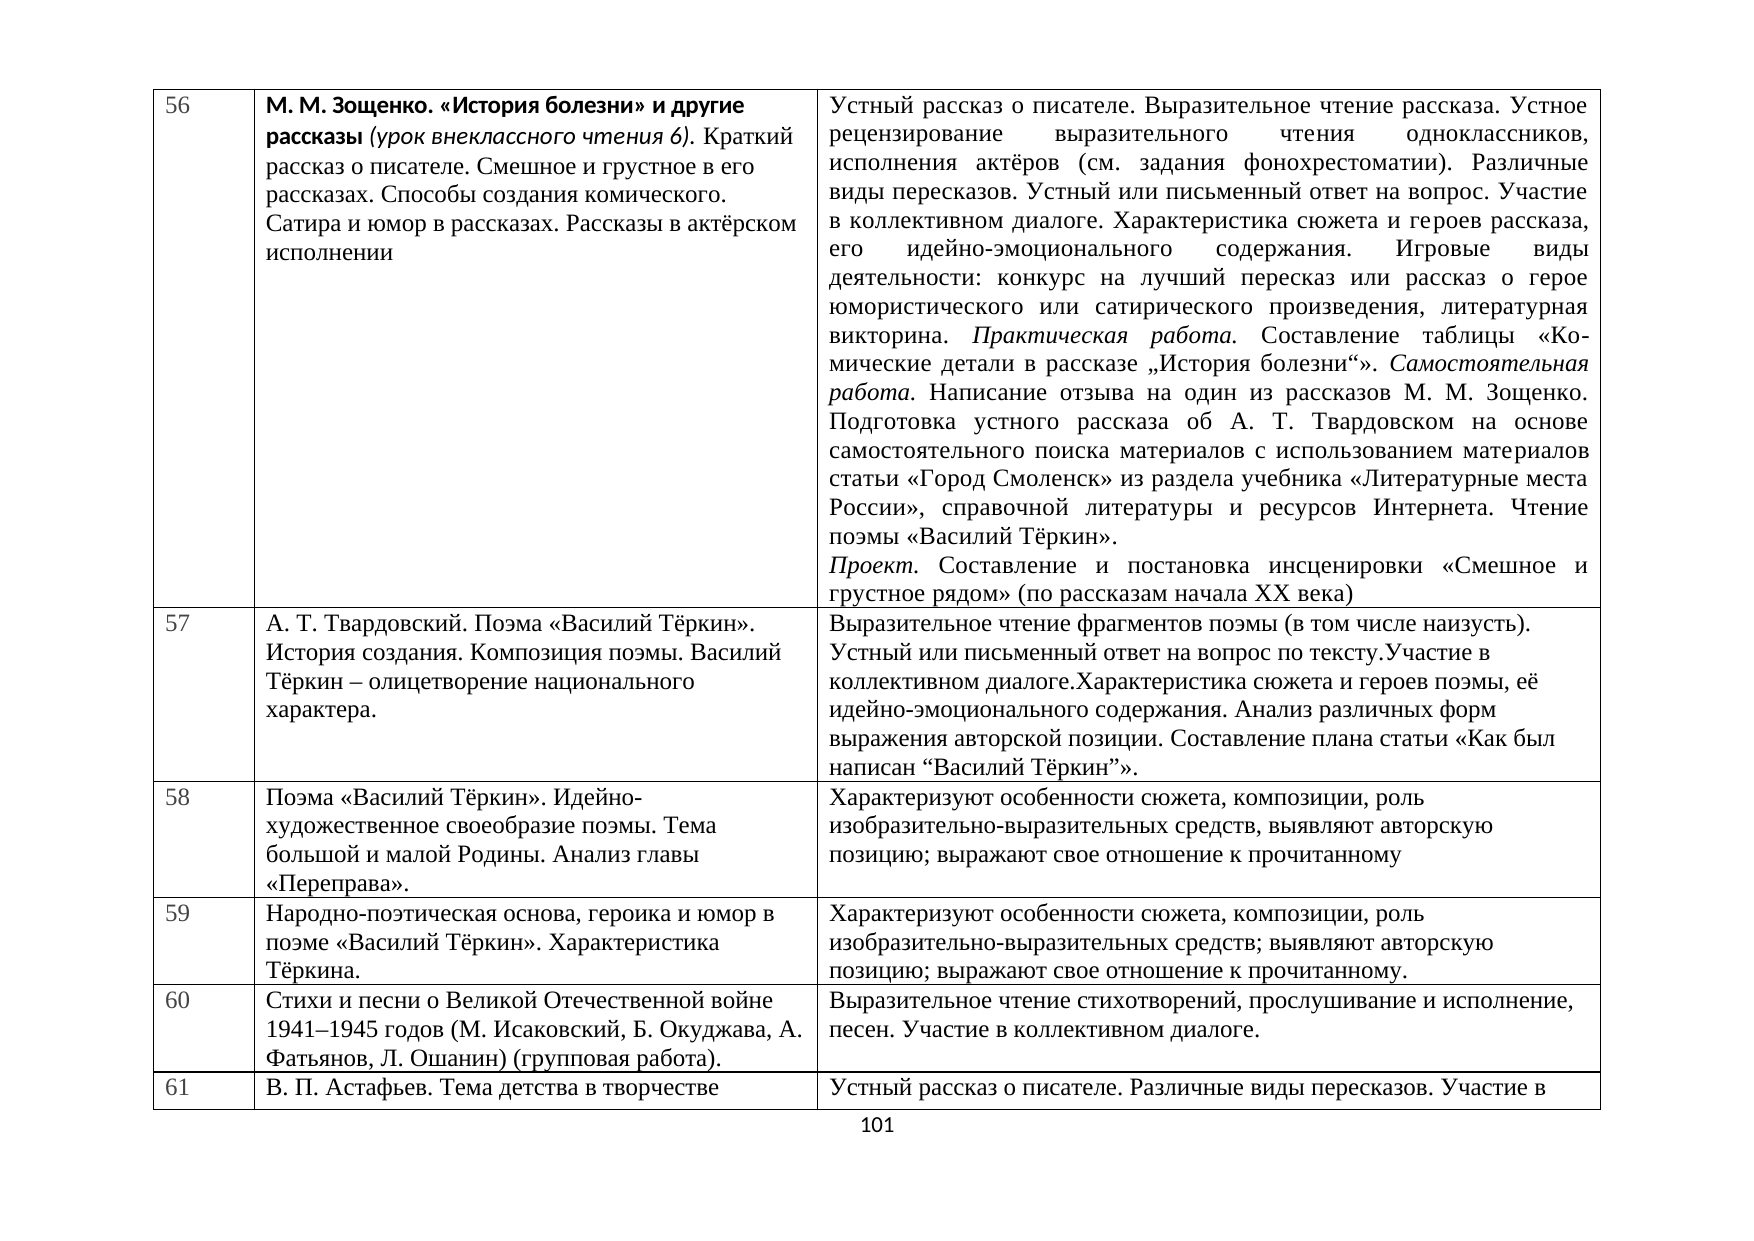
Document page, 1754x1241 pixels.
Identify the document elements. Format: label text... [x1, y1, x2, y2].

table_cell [818, 1073, 1600, 1109]
table_cell Устный рассказ о писателе. Выразительное чтение рассказа. Устное рецензирование выразительного чтения одноклассников, исполнения актёров (см. задания фонохрестоматии). Различные виды пересказов. Устный или письменный ответ на вопрос. Участие в коллективном диалоге. Характеристика сюжета и героев рассказа, его идейно-эмоционального содержания. Игровые виды деятельности: конкурс на лучший пересказ или рассказ о герое юмористического или сатирического произведения, литературная викторина. Практическая работа. Составление таблицы «Комические детали в рассказе „История болезни“». Самостоятельная работа. Написание отзыва на один из рассказов М. М. Зощенко. Подготовка устного рассказа об А. Т. Твардовском на основе самостоятельного поиска материалов с использованием материалов статьи «Город Смоленск» из раздела учебника «Литературные места России», справочной литературы и ресурсов Интернета. Чтение поэмы «Василий Тёркин». Проект. Составление и постановка инсценировки «Смешное и грустное рядом» (по рассказам начала XX века) [818, 90, 1600, 607]
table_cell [255, 1073, 817, 1109]
table_cell Народно-поэтическая основа, героика и юмор в поэме «Василий Тёркин». Характеристика Тёркина. [255, 898, 817, 984]
table_cell М. М. Зощенко. «История болезни» и другие рассказы (урок внеклассного чтения 6). Краткий рассказ о писателе. Смешное и грустное в его рассказах. Способы создания комического. Сатира и юмор в рассказах. Рассказы в актёрском исполнении [255, 90, 817, 607]
table_cell 59 [154, 898, 254, 984]
table_cell Стихи и песни о Великой Отечественной войне 1941–1945 годов (М. Исаковский, Б. Окуджава, А. Фатьянов, Л. Ошанин) (групповая работа). [255, 985, 817, 1071]
table_cell 60 [154, 985, 254, 1071]
table_cell 56 [154, 90, 254, 607]
table_cell 58 [154, 782, 254, 897]
table_cell Характеризуют особенности сюжета, композиции, роль изобразительно-выразительных средств, выявляют авторскую позицию; выражают свое отношение к прочитанному [818, 782, 1600, 897]
table_cell Выразительное чтение фрагментов поэмы (в том числе наизусть). Устный или письменный ответ на вопрос по тексту.Участие в коллективном диалоге.Характеристика сюжета и героев поэмы, её идейно-эмоционального содержания. Анализ различных форм выражения авторской позиции. Составление плана статьи «Как был написан “Василий Тёркин”». [818, 608, 1600, 781]
table_cell Характеризуют особенности сюжета, композиции, роль изобразительно-выразительных средств; выявляют авторскую позицию; выражают свое отношение к прочитанному. [818, 898, 1600, 984]
table_cell Поэма «Василий Тёркин». Идейно-художественное своеобразие поэмы. Тема большой и малой Родины. Анализ главы «Переправа». [255, 782, 817, 897]
table_cell 61 [154, 1073, 254, 1109]
table_cell 57 [154, 608, 254, 781]
table_cell А. Т. Твардовский. Поэма «Василий Тёркин». История создания. Композиция поэмы. Василий Тёркин – олицетворение национального характера. [255, 608, 817, 781]
table_cell Выразительное чтение стихотворений, прослушивание и исполнение, песен. Участие в коллективном диалоге. [818, 985, 1600, 1071]
